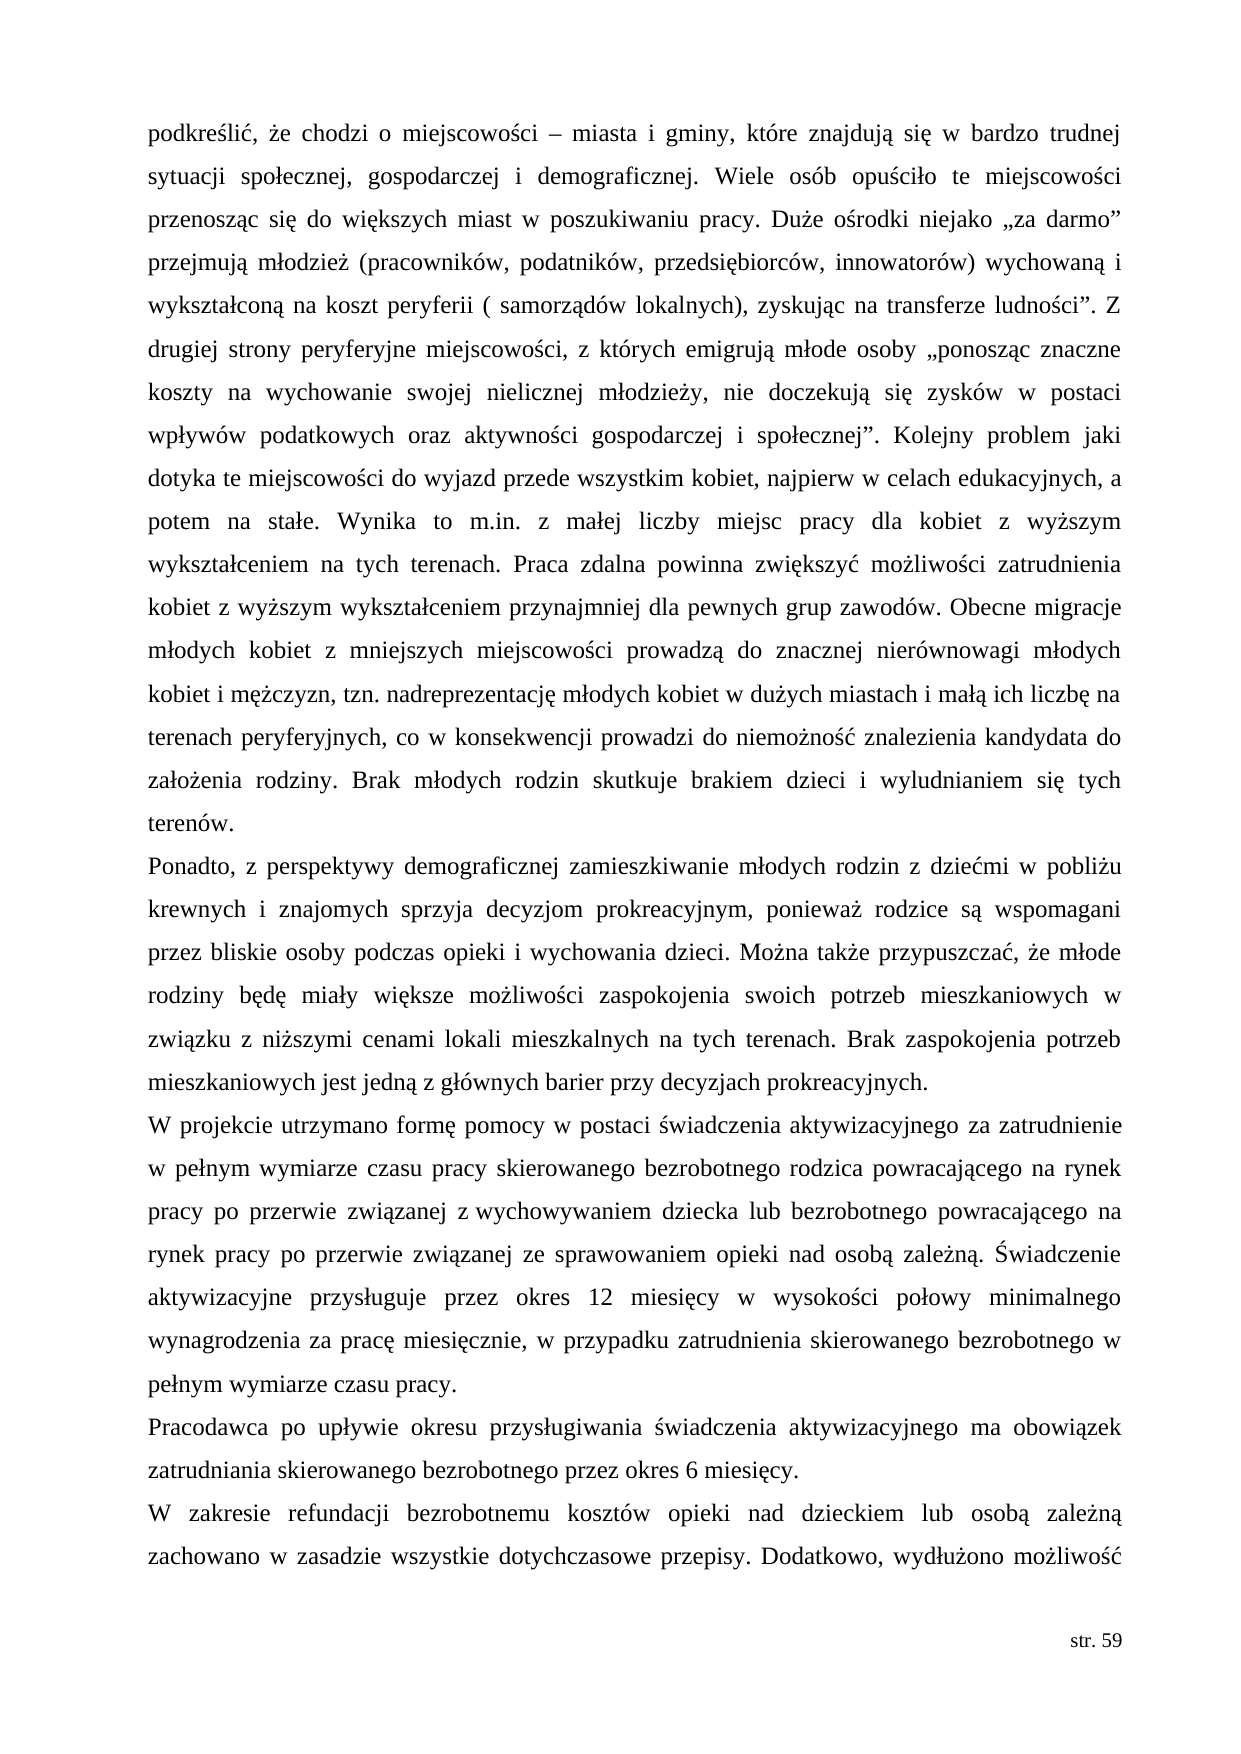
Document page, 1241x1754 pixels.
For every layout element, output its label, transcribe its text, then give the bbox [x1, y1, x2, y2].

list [148, 1498, 1122, 1570]
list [148, 118, 1122, 837]
text Pracodawca po upływie okresu przysługiwania świadczenia aktywizacyjnego ma obowiązek zatrudniania skierowanego bezrobotnego przez okres 6 miesięcy. [148, 1412, 1122, 1484]
list Ponadto, z perspektywy demograficznej zamieszkiwanie młodych rodzin z dziećmi w pobliżu krewnych i znajomych sprzyja decyzjom prokreacyjnym, ponieważ rodzice są wspomagani przez bliskie osoby podczas opieki i wychowania dzieci. Można także przypuszczać, że młode rodziny będę miały większe możliwości zaspokojenia swoich potrzeb mieszkaniowych w związku z niższymi cenami lokali mieszkalnych na tych terenach. Brak zaspokojenia potrzeb mieszkaniowych jest jedną z głównych barier przy decyzjach prokreacyjnych. [148, 851, 1122, 1096]
text W projekcie utrzymano formę pomocy w postaci świadczenia aktywizacyjnego za zatrudnienie w pełnym wymiarze czasu pracy skierowanego bezrobotnego rodzica powracającego na rynek pracy po przerwie związanej z wychowywaniem dziecka lub bezrobotnego powracającego na rynek pracy po przerwie związanej ze sprawowaniem opieki nad osobą zależną. Świadczenie aktywizacyjne przysługuje przez okres 12 miesięcy w wysokości połowy minimalnego wynagrodzenia za pracę miesięcznie, w przypadku zatrudnienia skierowanego bezrobotnego w pełnym wymiarze czasu pracy. [148, 1110, 1122, 1397]
